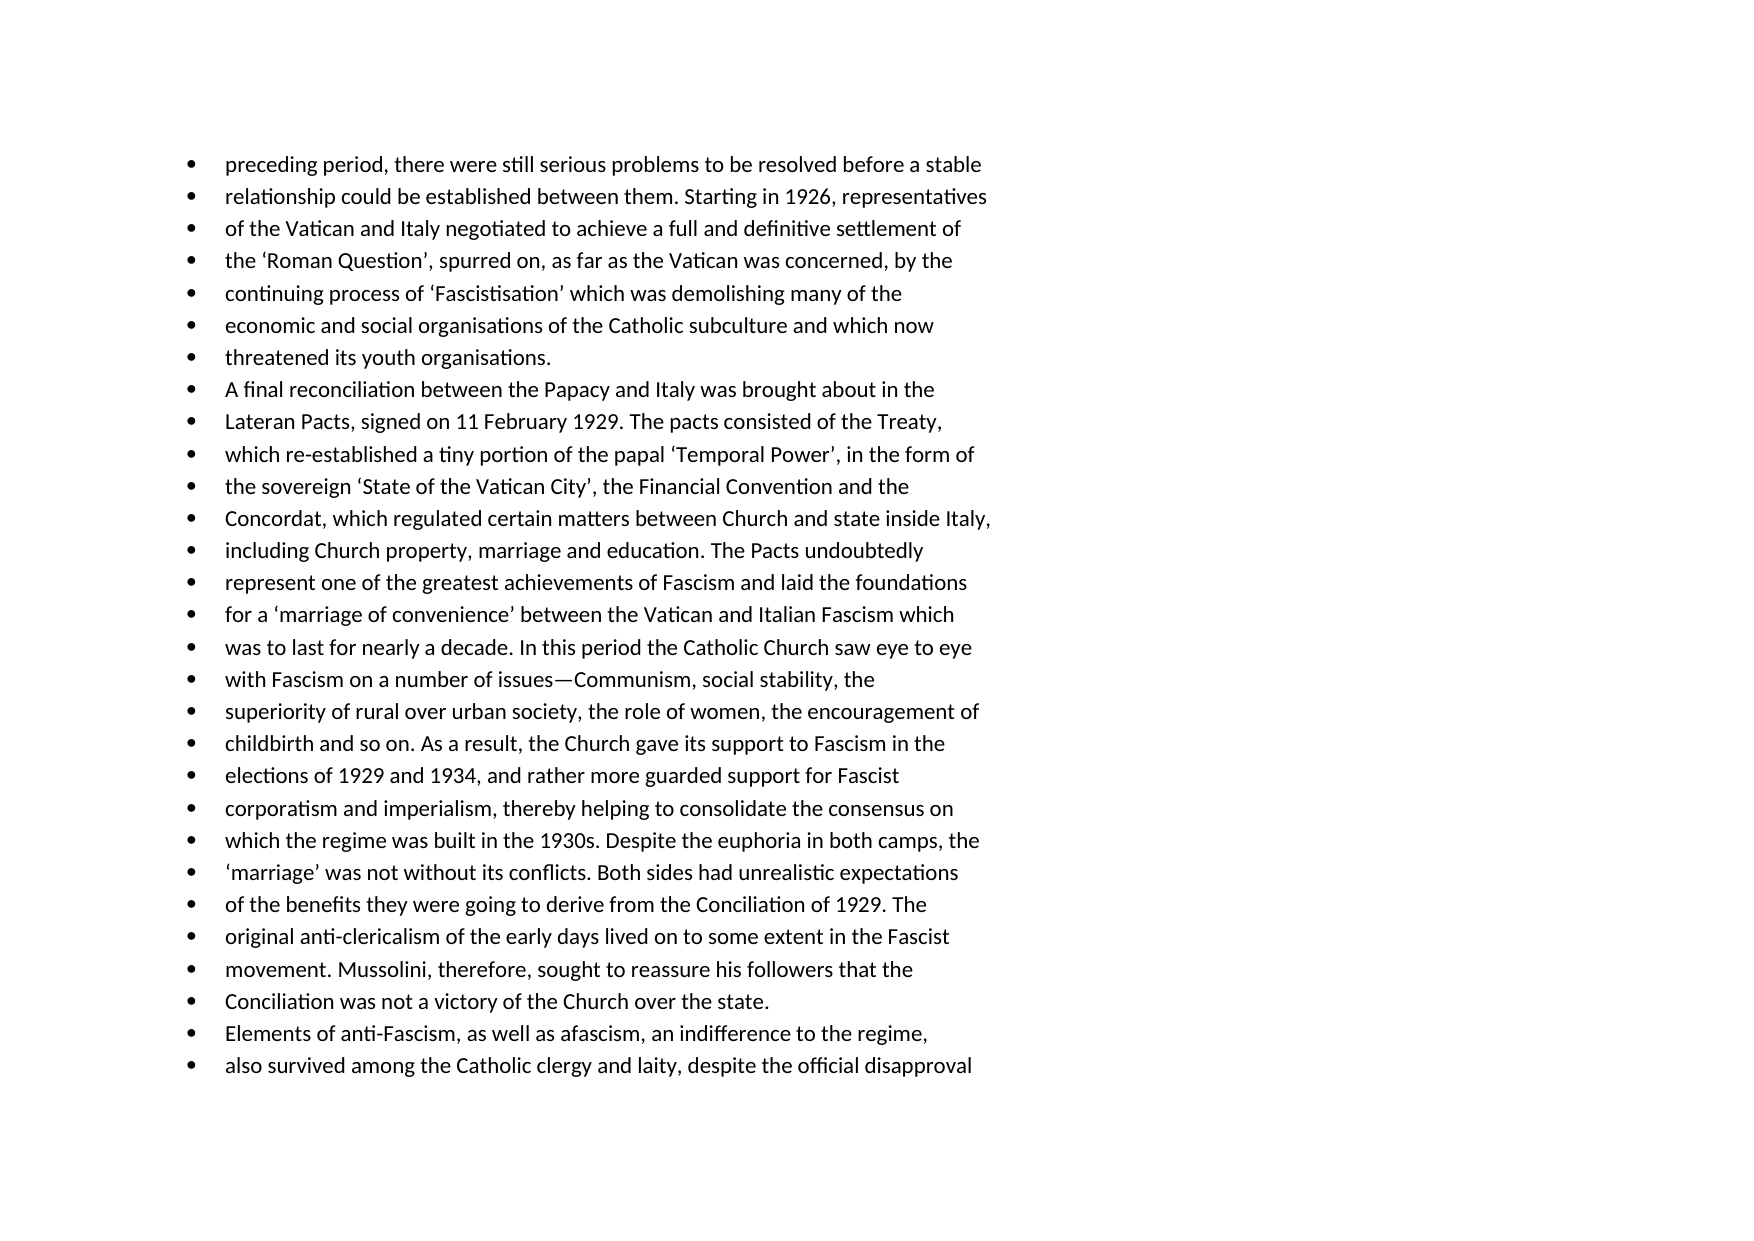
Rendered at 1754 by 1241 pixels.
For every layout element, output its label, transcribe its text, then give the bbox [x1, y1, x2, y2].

list movement. Mussolini, therefore, sought to reassure his followers that the [187, 955, 1604, 983]
list for a ‘marriage of convenience’ between the Vatican and Italian Fascism which [187, 601, 1604, 629]
list corporatism and imperialism, thereby helping to consolidate the consensus on [187, 794, 1604, 822]
list ‘marriage’ was not without its conflicts. Both sides had unrealistic expectations [187, 858, 1604, 886]
list childbirth and so on. As a result, the Church gave its support to Fascism in the [187, 729, 1604, 757]
list also survived among the Catholic clergy and laity, despite the official disapproval [187, 1051, 1604, 1079]
list including Church property, marriage and education. The Pacts undoubtedly [187, 536, 1604, 564]
list relationship could be established between them. Starting in 1926, representatives [187, 182, 1604, 210]
list represent one of the greatest achievements of Fascism and laid the foundations [187, 568, 1604, 596]
list Conciliation was not a victory of the Church over the state. [187, 987, 1604, 1015]
list which re-established a tiny portion of the papal ‘Temporal Power’, in the form of [187, 440, 1604, 468]
list preceding period, there were still serious problems to be resolved before a stable [187, 150, 1604, 178]
list of the Vatican and Italy negotiated to achieve a full and definitive settlement of [187, 214, 1604, 242]
list the ‘Roman Question’, spurred on, as far as the Vatican was concerned, by the [187, 247, 1604, 274]
list the sovereign ‘State of the Vatican City’, the Financial Convention and the [187, 472, 1604, 500]
list which the regime was built in the 1930s. Despite the euphoria in both camps, the [187, 826, 1604, 854]
list original anti-clericalism of the early days lived on to some extent in the Fascist [187, 922, 1604, 951]
list of the benefits they were going to derive from the Conciliation of 1929. The [187, 890, 1604, 918]
list elections of 1929 and 1934, and rather more guarded support for Fascist [187, 762, 1604, 789]
list Elements of anti-Fascism, as well as afascism, an indifference to the regime, [187, 1019, 1604, 1047]
list with Fascism on a number of issues—Communism, social stability, the [187, 665, 1604, 693]
list A final reconciliation between the Papacy and Italy was brought about in the [187, 375, 1604, 403]
list continuing process of ‘Fascistisation’ which was demolishing many of the [187, 279, 1604, 307]
list was to last for nearly a decade. In this period the Catholic Church saw eye to eye [187, 633, 1604, 661]
list economic and social organisations of the Catholic subculture and which now [187, 311, 1604, 339]
list superiority of rural over urban society, the role of women, the encouragement of [187, 697, 1604, 725]
list threatened its youth organisations. [187, 343, 1604, 371]
list Concordat, which regulated certain matters between Church and state inside Italy, [187, 504, 1604, 532]
list Lateran Pacts, signed on 11 February 1929. The pacts consisted of the Treaty, [187, 407, 1604, 436]
